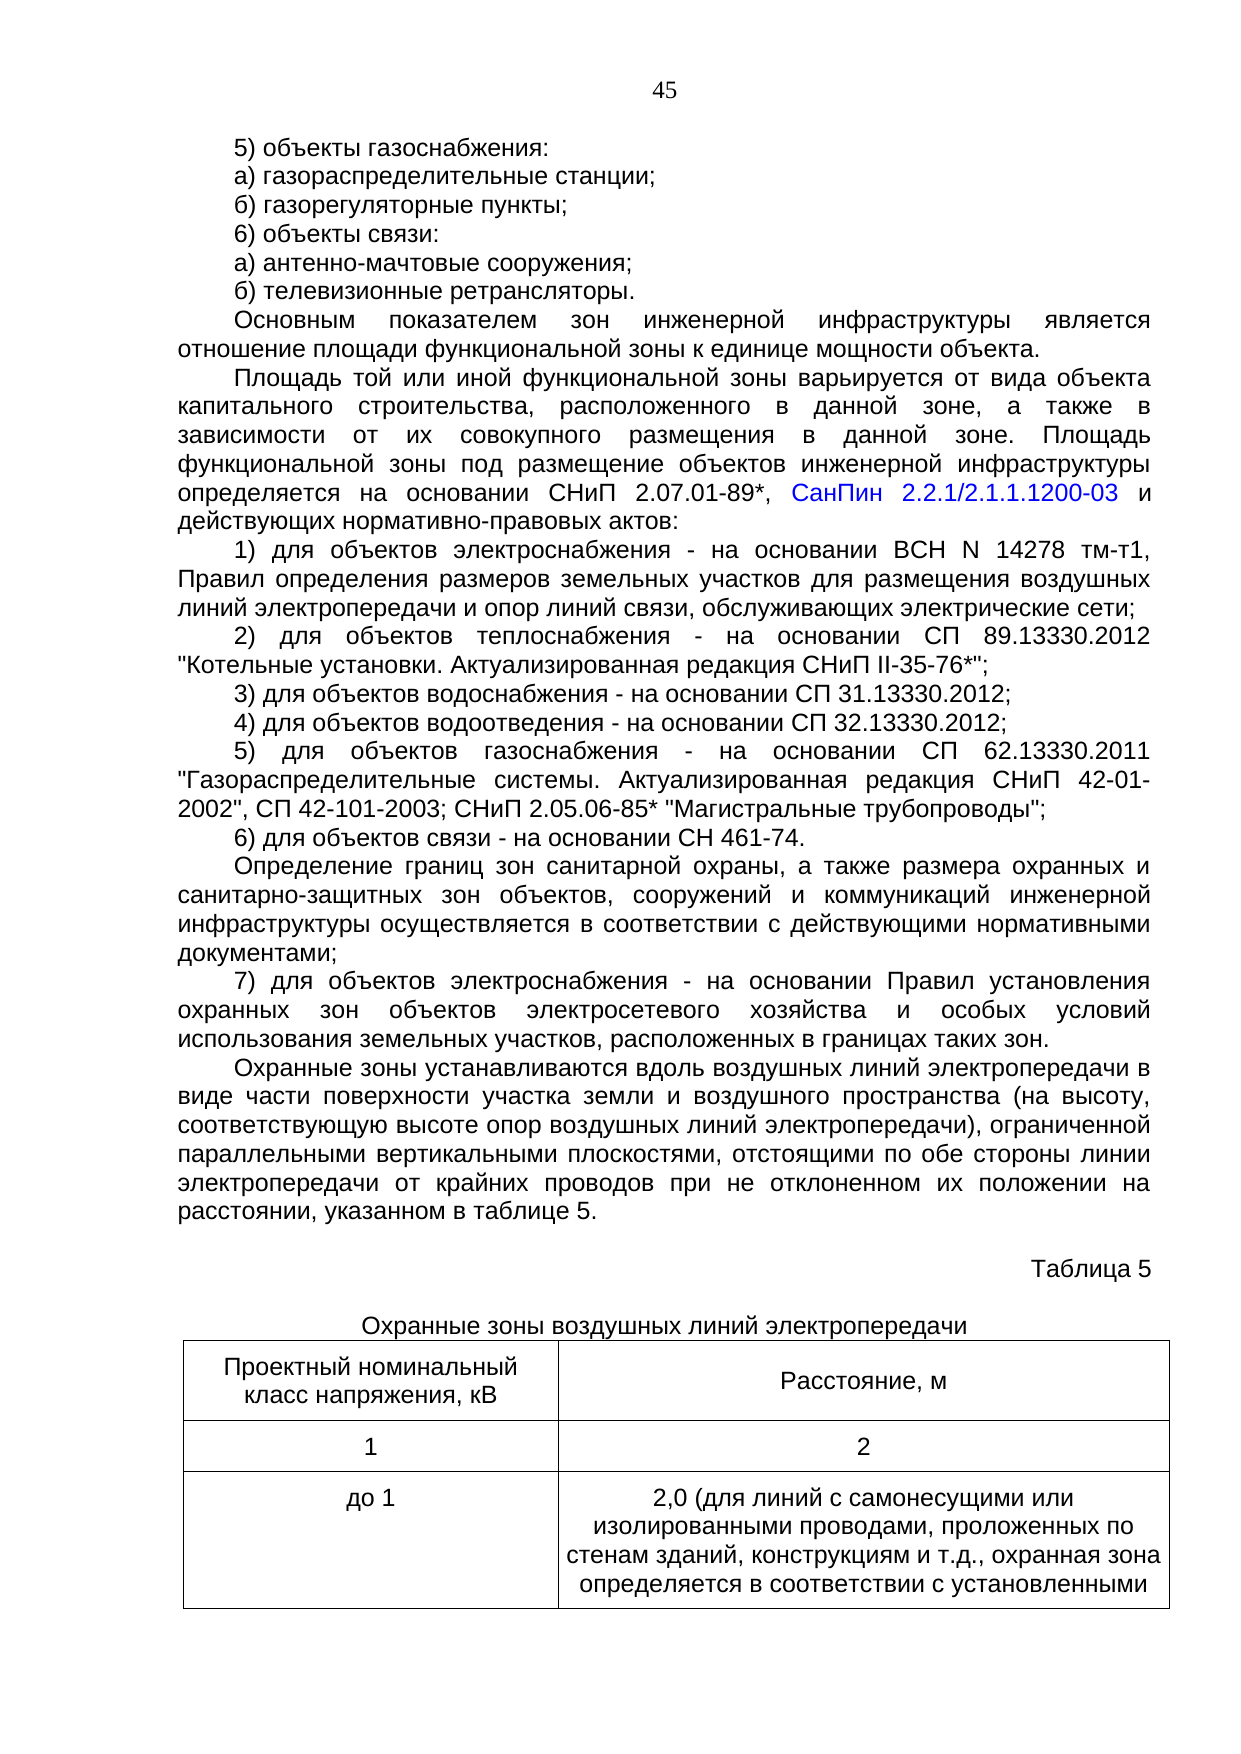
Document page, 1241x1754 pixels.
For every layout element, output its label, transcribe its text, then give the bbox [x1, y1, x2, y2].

text 7) для объектов электроснабжения - на основании Правил установления охранных зон объектов электросетевого хозяйства и особых условий использования земельных участков, расположенных в границах таких зон. [177, 966, 1152, 1052]
text 6) объекты связи: [177, 219, 1152, 247]
text Основным показателем зон инженерной инфраструктуры является отношение площади функциональной зоны к единице мощности объекта. [177, 305, 1152, 362]
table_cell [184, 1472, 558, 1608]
text 3) для объектов водоснабжения - на основании СП 31.13330.2012; [177, 679, 1152, 707]
text а) антенно-мачтовые сооружения; [177, 247, 1152, 276]
text Определение границ зон санитарной охраны, а также размера охранных и санитарно-защитных зон объектов, сооружений и коммуникаций инженерной инфраструктуры осуществляется в соответствии с действующими нормативными документами; [177, 851, 1152, 966]
text Площадь той или иной функциональной зоны варьируется от вида объекта капитального строительства, расположенного в данной зоне, а также в зависимости от их совокупного размещения в данной зоне. Площадь функциональной зоны под размещение объектов инженерной инфраструктуры определяется на основании СНиП 2.07.01-89*, СанПин 2.2.1/2.1.1.1200-03 и действующих нормативно-правовых актов: [177, 362, 1152, 535]
text 2) для объектов теплоснабжения - на основании СП 89.13330.2012 "Котельные установки. Актуализированная редакция СНиП II-35-76*"; [177, 621, 1152, 679]
text 5) для объектов газоснабжения - на основании СП 62.13330.2011 "Газораспределительные системы. Актуализированная редакция СНиП 42-01-2002", СП 42-101-2003; СНиП 2.05.06-85* "Магистральные трубопроводы"; [177, 736, 1152, 822]
text 4) для объектов водоотведения - на основании СП 32.13330.2012; [177, 707, 1152, 736]
text а) газораспределительные станции; [177, 161, 1152, 190]
text б) телевизионные ретрансляторы. [177, 276, 1152, 305]
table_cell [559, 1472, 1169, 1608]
text Охранные зоны воздушных линий электропередачи [177, 1311, 1152, 1340]
text 6) для объектов связи - на основании СН 461-74. [177, 822, 1152, 851]
text 1) для объектов электроснабжения - на основании ВСН N 14278 тм-т1, Правил определения размеров земельных участков для размещения воздушных линий электропередачи и опор линий связи, обслуживающих электрические сети; [177, 535, 1152, 621]
text 5) объекты газоснабжения: [177, 132, 1152, 161]
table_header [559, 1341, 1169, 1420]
text б) газорегуляторные пункты; [177, 190, 1152, 219]
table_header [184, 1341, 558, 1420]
text Таблица 5 [177, 1254, 1152, 1282]
text Охранные зоны устанавливаются вдоль воздушных линий электропередачи в виде части поверхности участка земли и воздушного пространства (на высоту, соответствующую высоте опор воздушных линий электропередачи), ограниченной параллельными вертикальными плоскостями, отстоящими по обе стороны линии электропередачи от крайних проводов при не отклоненном их положении на расстоянии, указанном в таблице 5. [177, 1052, 1152, 1225]
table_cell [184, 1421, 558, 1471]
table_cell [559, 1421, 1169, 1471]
